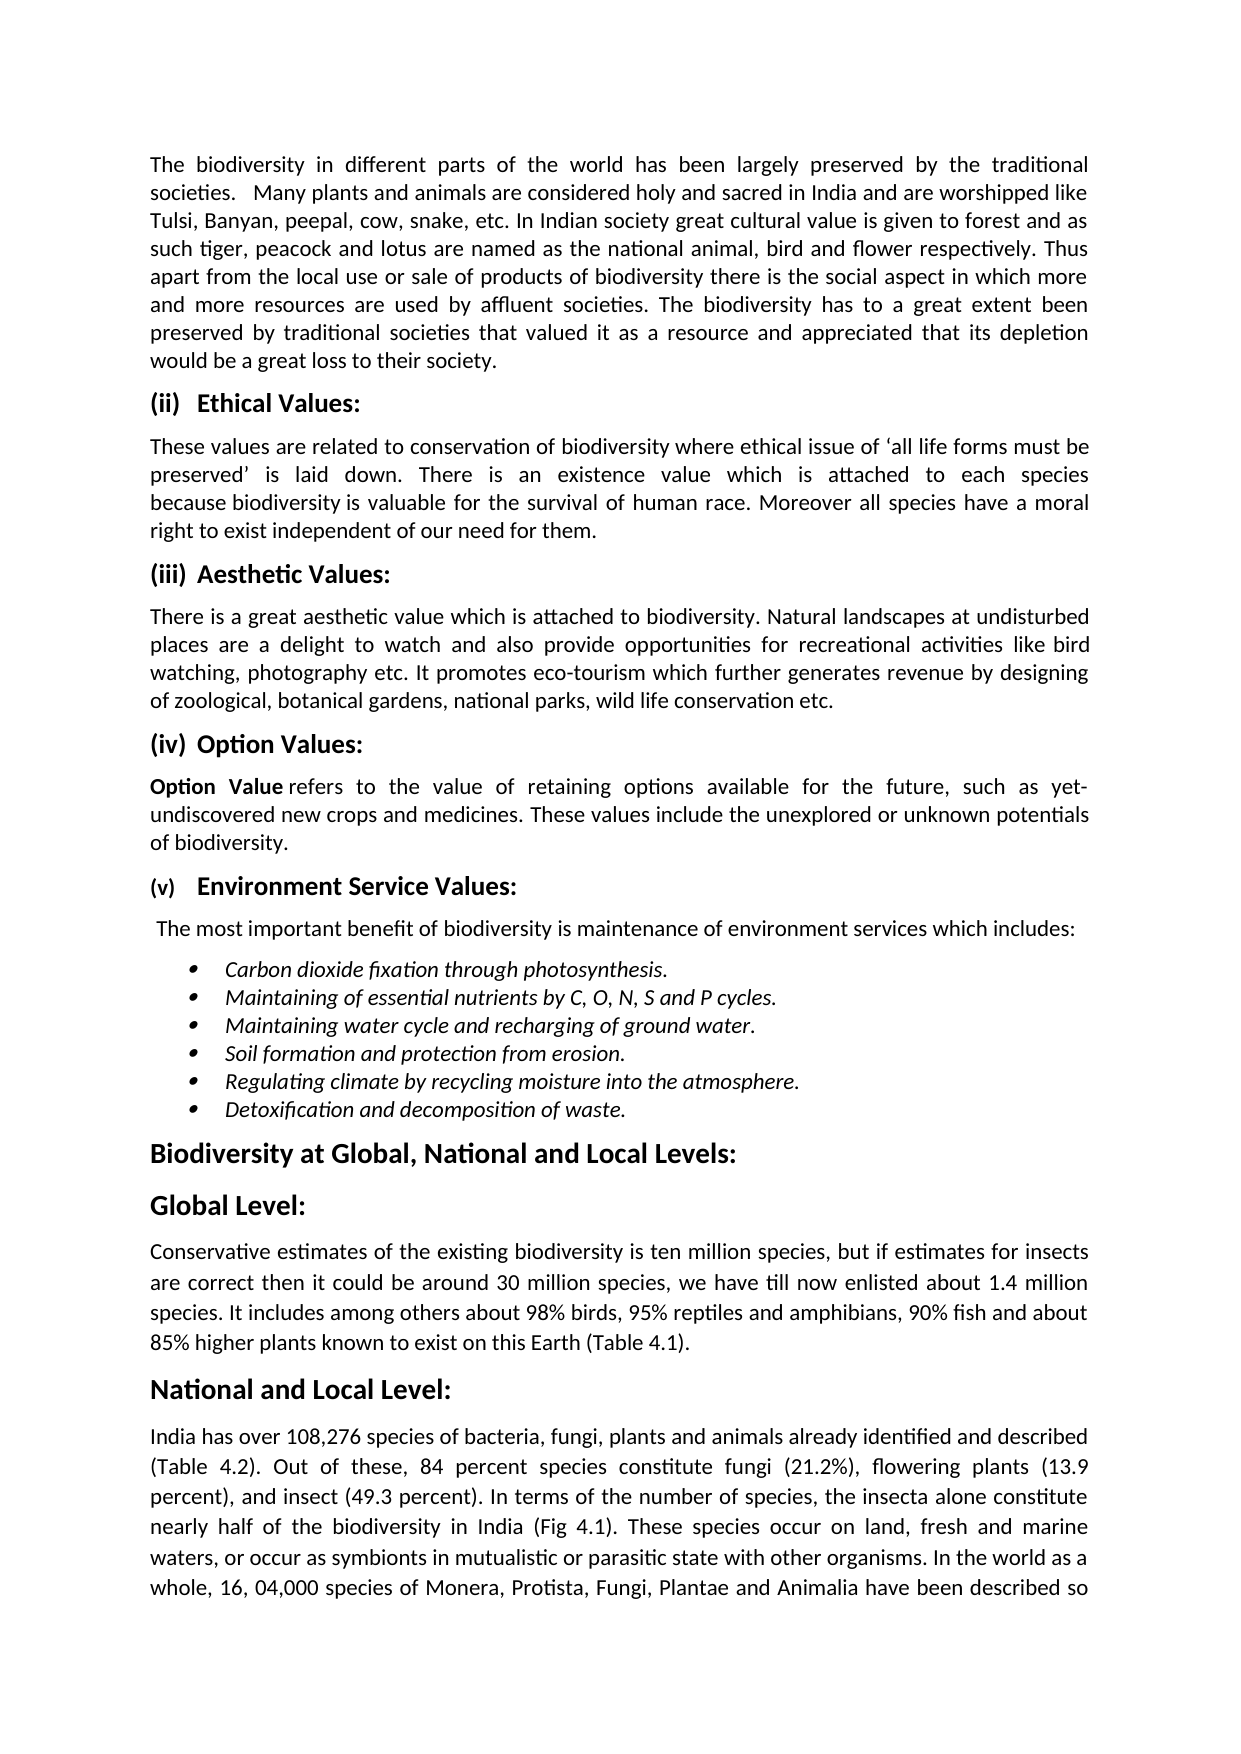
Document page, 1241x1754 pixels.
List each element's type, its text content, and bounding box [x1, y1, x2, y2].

list Maintaining water cycle and recharging of ground water. [187, 1011, 1090, 1039]
text The most important benefit of biodiversity is maintenance of environment services which includes: [156, 914, 1090, 942]
list Detoxification and decomposition of waste. [187, 1095, 1090, 1123]
text National and Local Level: [150, 1371, 1090, 1406]
list Soil formation and protection from erosion. [187, 1039, 1090, 1067]
list Option Values: [150, 727, 1090, 760]
list Environment Service Values: [150, 869, 1090, 902]
text The biodiversity in different parts of the world has been largely preserved by the traditional societies. Many plants and animals are considered holy and sacred in India and are worshipped like Tulsi, Banyan, peepal, cow, snake, etc. In Indian society great cultural value is given to forest and as such tiger, peacock and lotus are named as the national animal, bird and flower respectively. Thus apart from the local use or sale of products of biodiversity there is the social aspect in which more and more resources are used by affluent societies. The biodiversity has to a great extent been preserved by traditional societies that valued it as a resource and appreciated that its depletion would be a great loss to their society. [150, 150, 1090, 374]
text Biodiversity at Global, National and Local Levels: [150, 1136, 1090, 1171]
list Carbon dioxide fixation through photosynthesis. [187, 955, 1090, 983]
text Conservative estimates of the existing biodiversity is ten million species, but if estimates for insects are correct then it could be around 30 million species, we have till now enlisted about 1.4 million species. It includes among others about 98% birds, 95% reptiles and amphibians, 90% fish and about 85% higher plants known to exist on this Earth (Table 4.1). [150, 1237, 1090, 1356]
text Option Value refers to the value of retaining options available for the future, such as yet-undiscovered new crops and medicines. These values include the unexplored or unknown potentials of biodiversity. [150, 772, 1090, 856]
text There is a great aesthetic value which is attached to biodiversity. Natural landscapes at undisturbed places are a delight to watch and also provide opportunities for recreational activities like bird watching, photography etc. It promotes eco-tourism which further generates revenue by designing of zoological, botanical gardens, national parks, wild life conservation etc. [150, 602, 1090, 714]
list Ethical Values: [150, 387, 1090, 420]
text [150, 1422, 1090, 1601]
text These values are related to conservation of biodiversity where ethical issue of ‘all life forms must be preserved’ is laid down. There is an existence value which is attached to each species because biodiversity is valuable for the survival of human race. Moreover all species have a moral right to exist independent of our need for them. [150, 432, 1090, 544]
list Maintaining of essential nutrients by C, O, N, S and P cycles. [187, 983, 1090, 1011]
text Global Level: [150, 1187, 1090, 1222]
list Regulating climate by recycling moisture into the atmosphere. [187, 1067, 1090, 1095]
list Aesthetic Values: [150, 557, 1090, 590]
